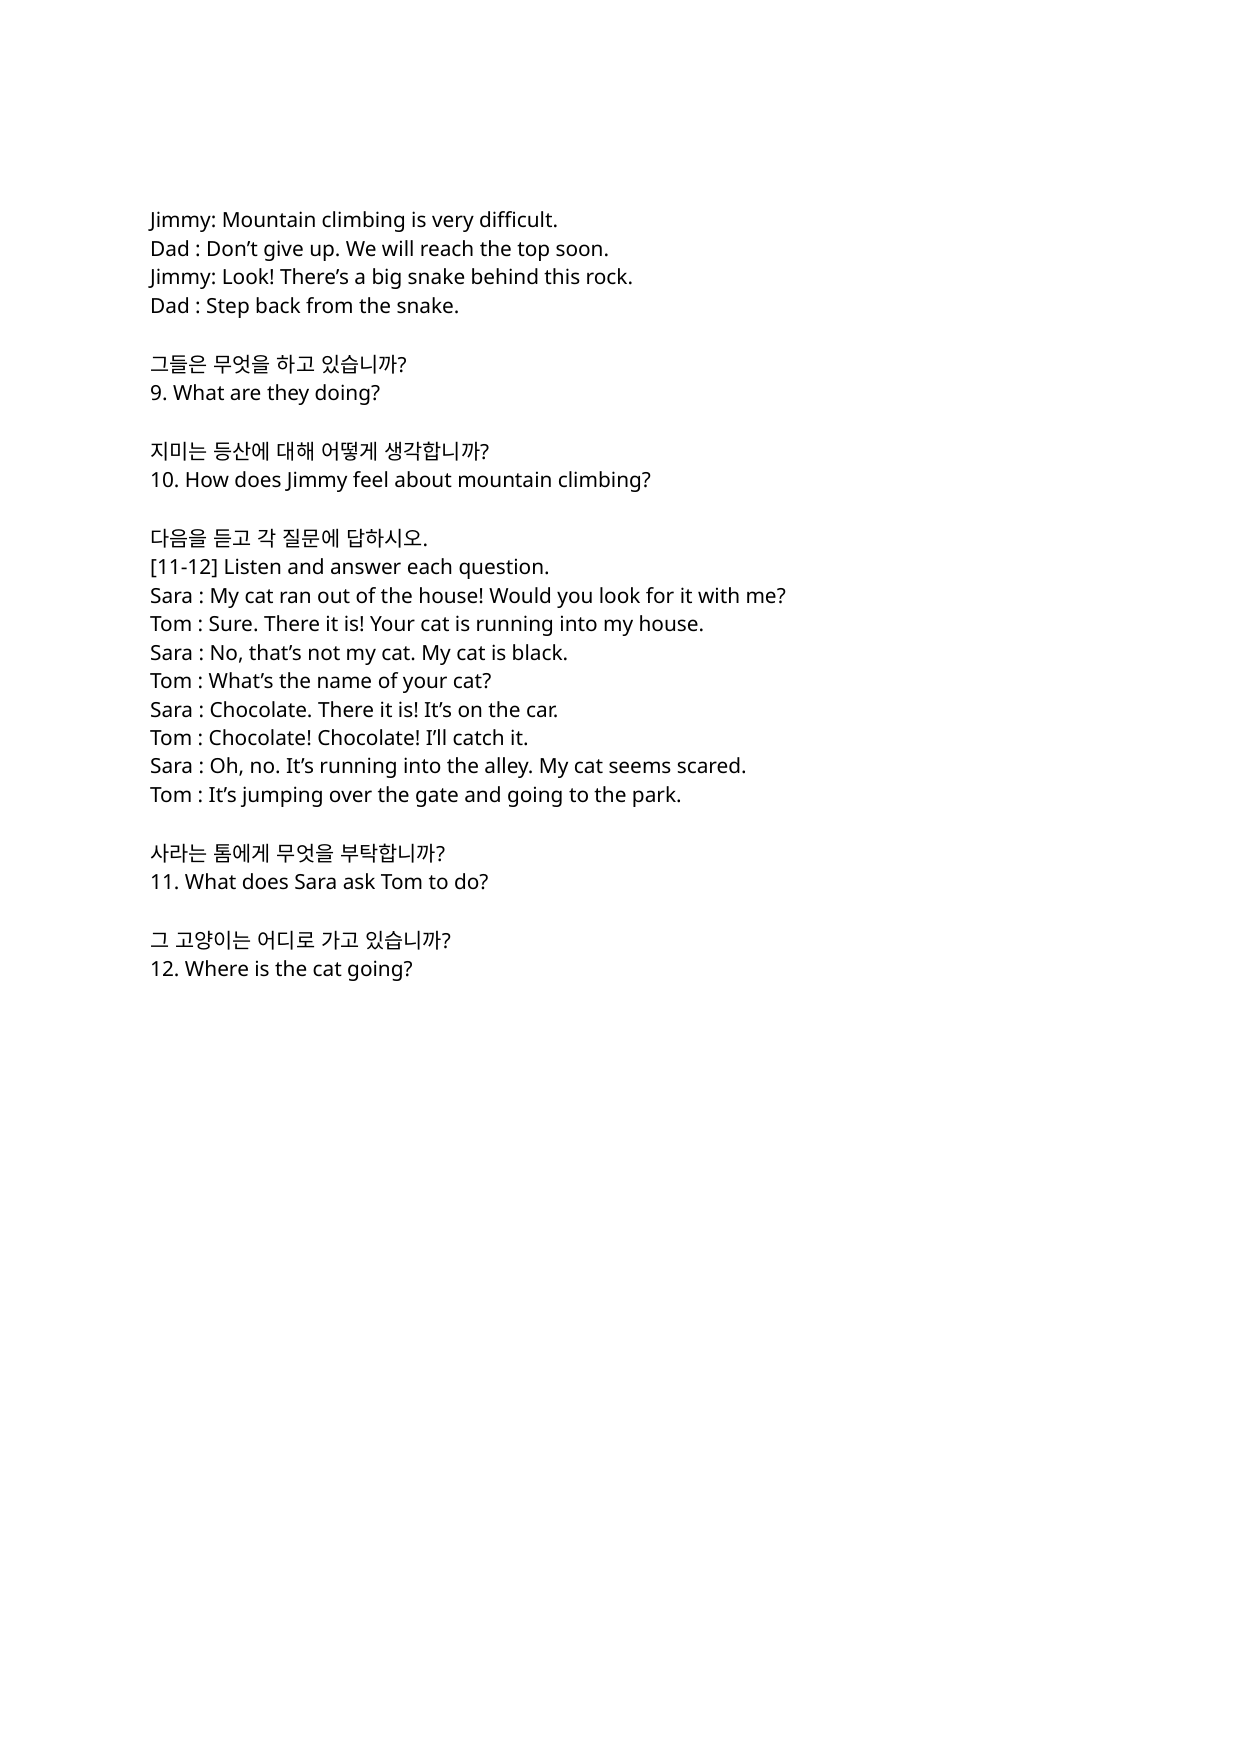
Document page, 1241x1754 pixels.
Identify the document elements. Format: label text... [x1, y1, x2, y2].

text 다음을 듣고 각 질문에 답하시오. [150, 522, 1090, 552]
text 그들은 무엇을 하고 있습니까? [150, 348, 1090, 378]
text 지미는 등산에 대해 어떻게 생각합니까? [150, 435, 1090, 465]
text Tom : Sure. There it is! Your cat is running into my house. [150, 609, 1090, 638]
text Sara : My cat ran out of the house! Would you look for it with me? [150, 581, 1090, 609]
text 사라는 톰에게 무엇을 부탁합니까? [150, 837, 1090, 867]
text Sara : Oh, no. It’s running into the alley. My cat seems scared. [150, 752, 1090, 780]
text 그 고양이는 어디로 가고 있습니까? [150, 924, 1090, 954]
text Tom : It’s jumping over the gate and going to the park. [150, 780, 1090, 808]
text 10. How does Jimmy feel about mountain climbing? [150, 465, 1090, 494]
text Jimmy: Look! There’s a big snake behind this rock. [150, 262, 1090, 291]
text Sara : Chocolate. There it is! It’s on the car. [150, 695, 1090, 723]
text [11-12] Listen and answer each question. [150, 552, 1090, 581]
text Jimmy: Mountain climbing is very difficult. [150, 206, 1090, 234]
text Dad : Step back from the snake. [150, 291, 1090, 319]
text 9. What are they doing? [150, 378, 1090, 407]
text Tom : What’s the name of your cat? [150, 666, 1090, 695]
text Dad : Don’t give up. We will reach the top soon. [150, 234, 1090, 262]
text 12. Where is the cat going? [150, 954, 1090, 983]
text 11. What does Sara ask Tom to do? [150, 867, 1090, 896]
text Sara : No, that’s not my cat. My cat is black. [150, 638, 1090, 666]
text Tom : Chocolate! Chocolate! I’ll catch it. [150, 723, 1090, 752]
